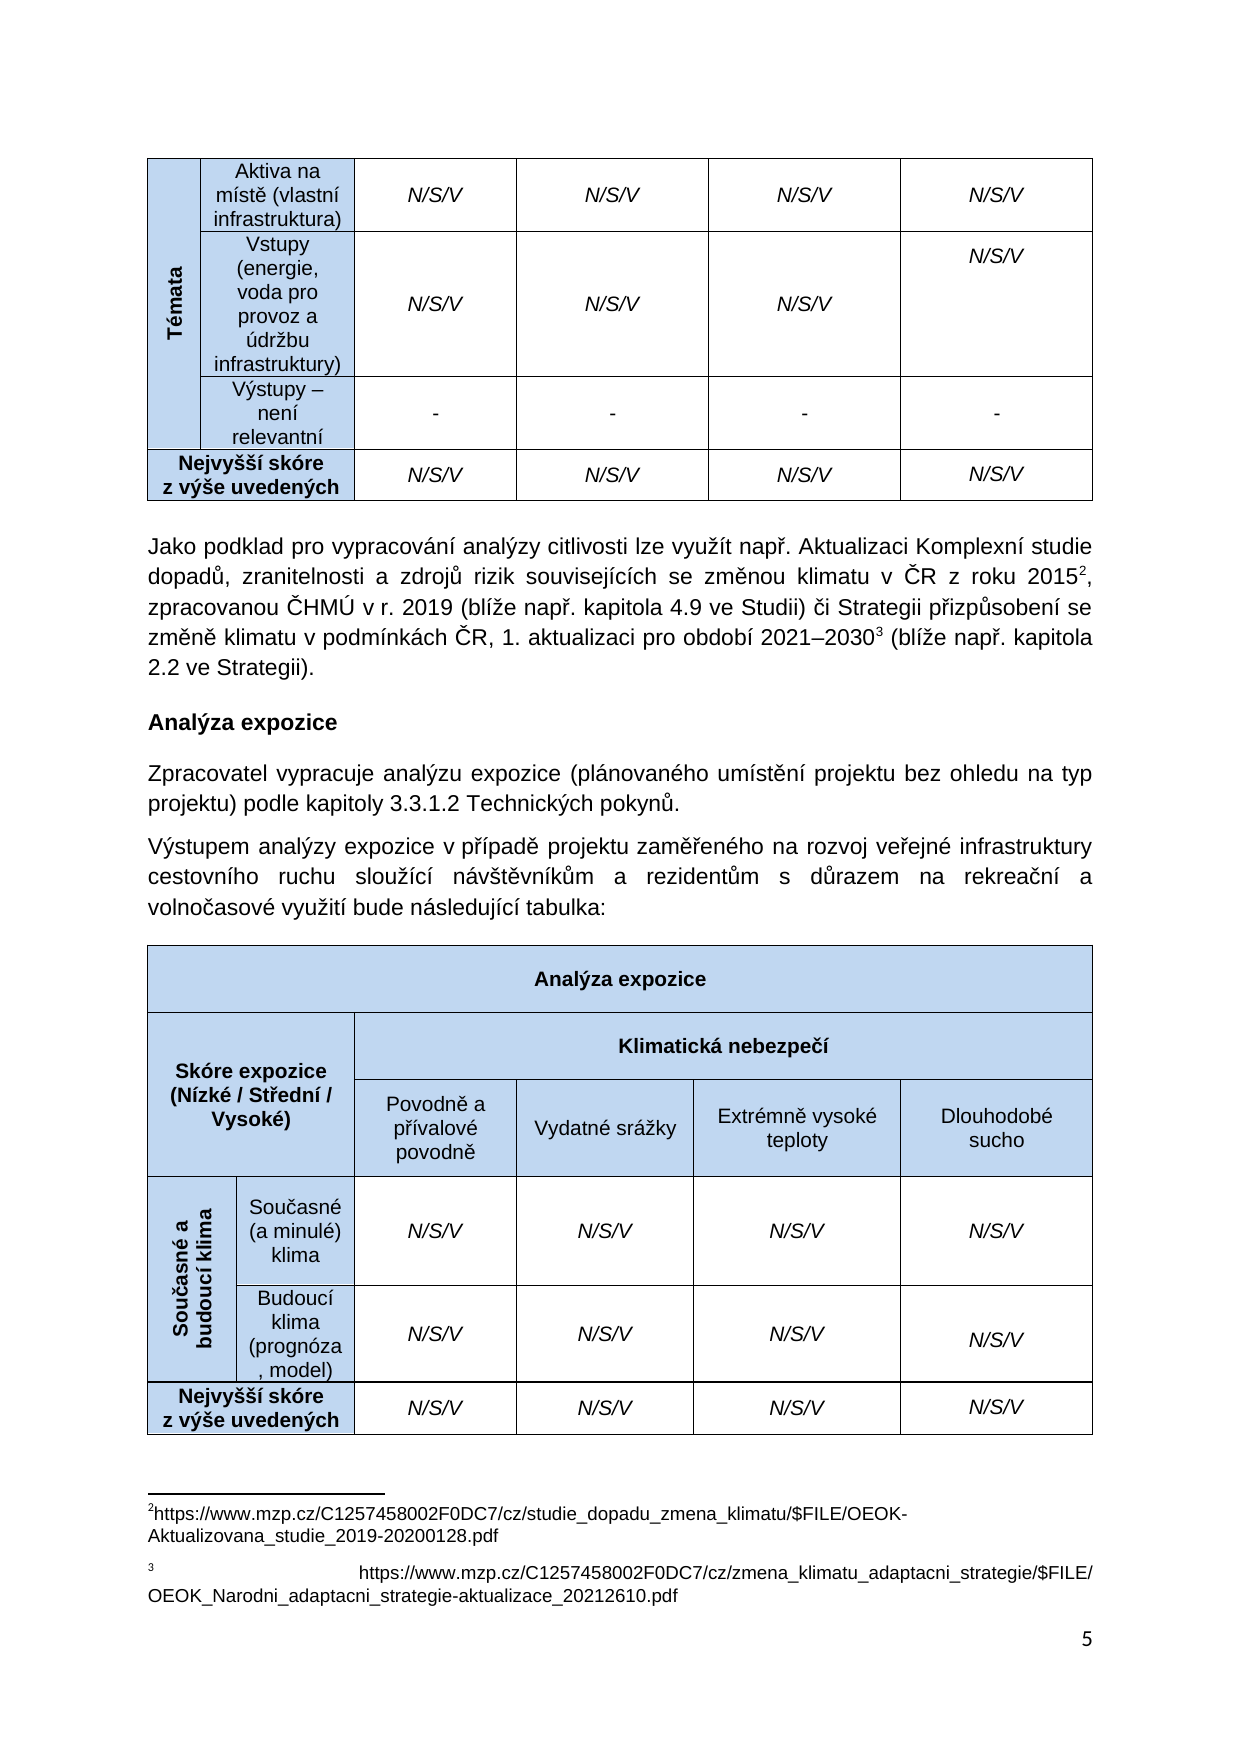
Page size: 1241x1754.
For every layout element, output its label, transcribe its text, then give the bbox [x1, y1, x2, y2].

table_cell Současné a budoucí klima [148, 1177, 236, 1381]
table_cell N/S/V [901, 450, 1092, 500]
table_cell Nejvyšší skóre z výše uvedených [148, 1383, 354, 1433]
table_cell Výstupy – není relevantní [201, 377, 354, 448]
table_cell N/S/V [709, 232, 900, 376]
table_cell N/S/V [694, 1286, 900, 1381]
table_cell - [901, 377, 1092, 448]
table_cell N/S/V [517, 1286, 693, 1381]
table_cell Skóre expozice (Nízké / Střední / Vysoké) [148, 1013, 354, 1176]
table_cell N/S/V [355, 1383, 516, 1433]
table_cell - [709, 377, 900, 448]
table_cell N/S/V [901, 1383, 1092, 1433]
table_cell - [355, 377, 516, 448]
table_cell N/S/V [517, 1383, 693, 1433]
table_cell N/S/V [901, 159, 1092, 231]
table_cell Budoucí klima (prognóza, model) [237, 1286, 354, 1381]
table_cell N/S/V [517, 1177, 693, 1284]
text Zpracovatel vypracuje analýzu expozice (plánovaného umístění projektu bez ohledu na typ projektu) podle kapitoly 3.3.1.2 Technických pokynů. [148, 760, 1093, 817]
table_cell N/S/V [901, 1286, 1092, 1381]
table_cell - [517, 377, 708, 448]
table_cell Nejvyšší skóre z výše uvedených [148, 450, 354, 500]
table_cell Dlouhodobé sucho [901, 1080, 1092, 1176]
table_cell Vydatné srážky [517, 1080, 693, 1176]
table_cell Klimatická nebezpečí [355, 1013, 1092, 1079]
table_cell Extrémně vysoké teploty [694, 1080, 900, 1176]
table_cell Současné (a minulé) klima [237, 1177, 354, 1284]
table_cell N/S/V [517, 159, 708, 231]
table_cell N/S/V [355, 450, 516, 500]
table_cell N/S/V [355, 232, 516, 376]
table_cell N/S/V [709, 450, 900, 500]
table_cell Povodně a přívalové povodně [355, 1080, 516, 1176]
table_header Analýza expozice [148, 946, 1092, 1012]
table_cell Témata [148, 159, 200, 448]
table_cell N/S/V [709, 159, 900, 231]
table_cell N/S/V [517, 450, 708, 500]
text Výstupem analýzy expozice v případě projektu zaměřeného na rozvoj veřejné infrastruktury cestovního ruchu sloužící návštěvníkům a rezidentům s důrazem na rekreační a volnočasové využití bude následující tabulka: [148, 833, 1093, 920]
text Jako podklad pro vypracování analýzy citlivosti lze využít např. Aktualizaci Komplexní studie dopadů, zranitelnosti a zdrojů rizik souvisejících se změnou klimatu v ČR z roku 2015, zpracovanou ČHMÚ v r. 2019 (blíže např. kapitola 4.9 ve Studii) či Strategii přizpůsobení se změně klimatu v podmínkách ČR, 1. aktualizaci pro období 2021–2030 (blíže např. kapitola 2.2 ve Strategii). [148, 533, 1093, 680]
table_cell N/S/V [901, 232, 1092, 376]
table_cell N/S/V [517, 232, 708, 376]
table_cell N/S/V [355, 1286, 516, 1381]
table_cell Vstupy (energie, voda pro provoz a údržbu infrastruktury) [201, 232, 354, 376]
table_cell N/S/V [901, 1177, 1092, 1284]
text Analýza expozice [148, 709, 1093, 735]
table_cell N/S/V [694, 1383, 900, 1433]
table_cell N/S/V [355, 159, 516, 231]
table_cell Aktiva na místě (vlastní infrastruktura) [201, 159, 354, 231]
table_cell N/S/V [355, 1177, 516, 1284]
table_cell N/S/V [694, 1177, 900, 1284]
